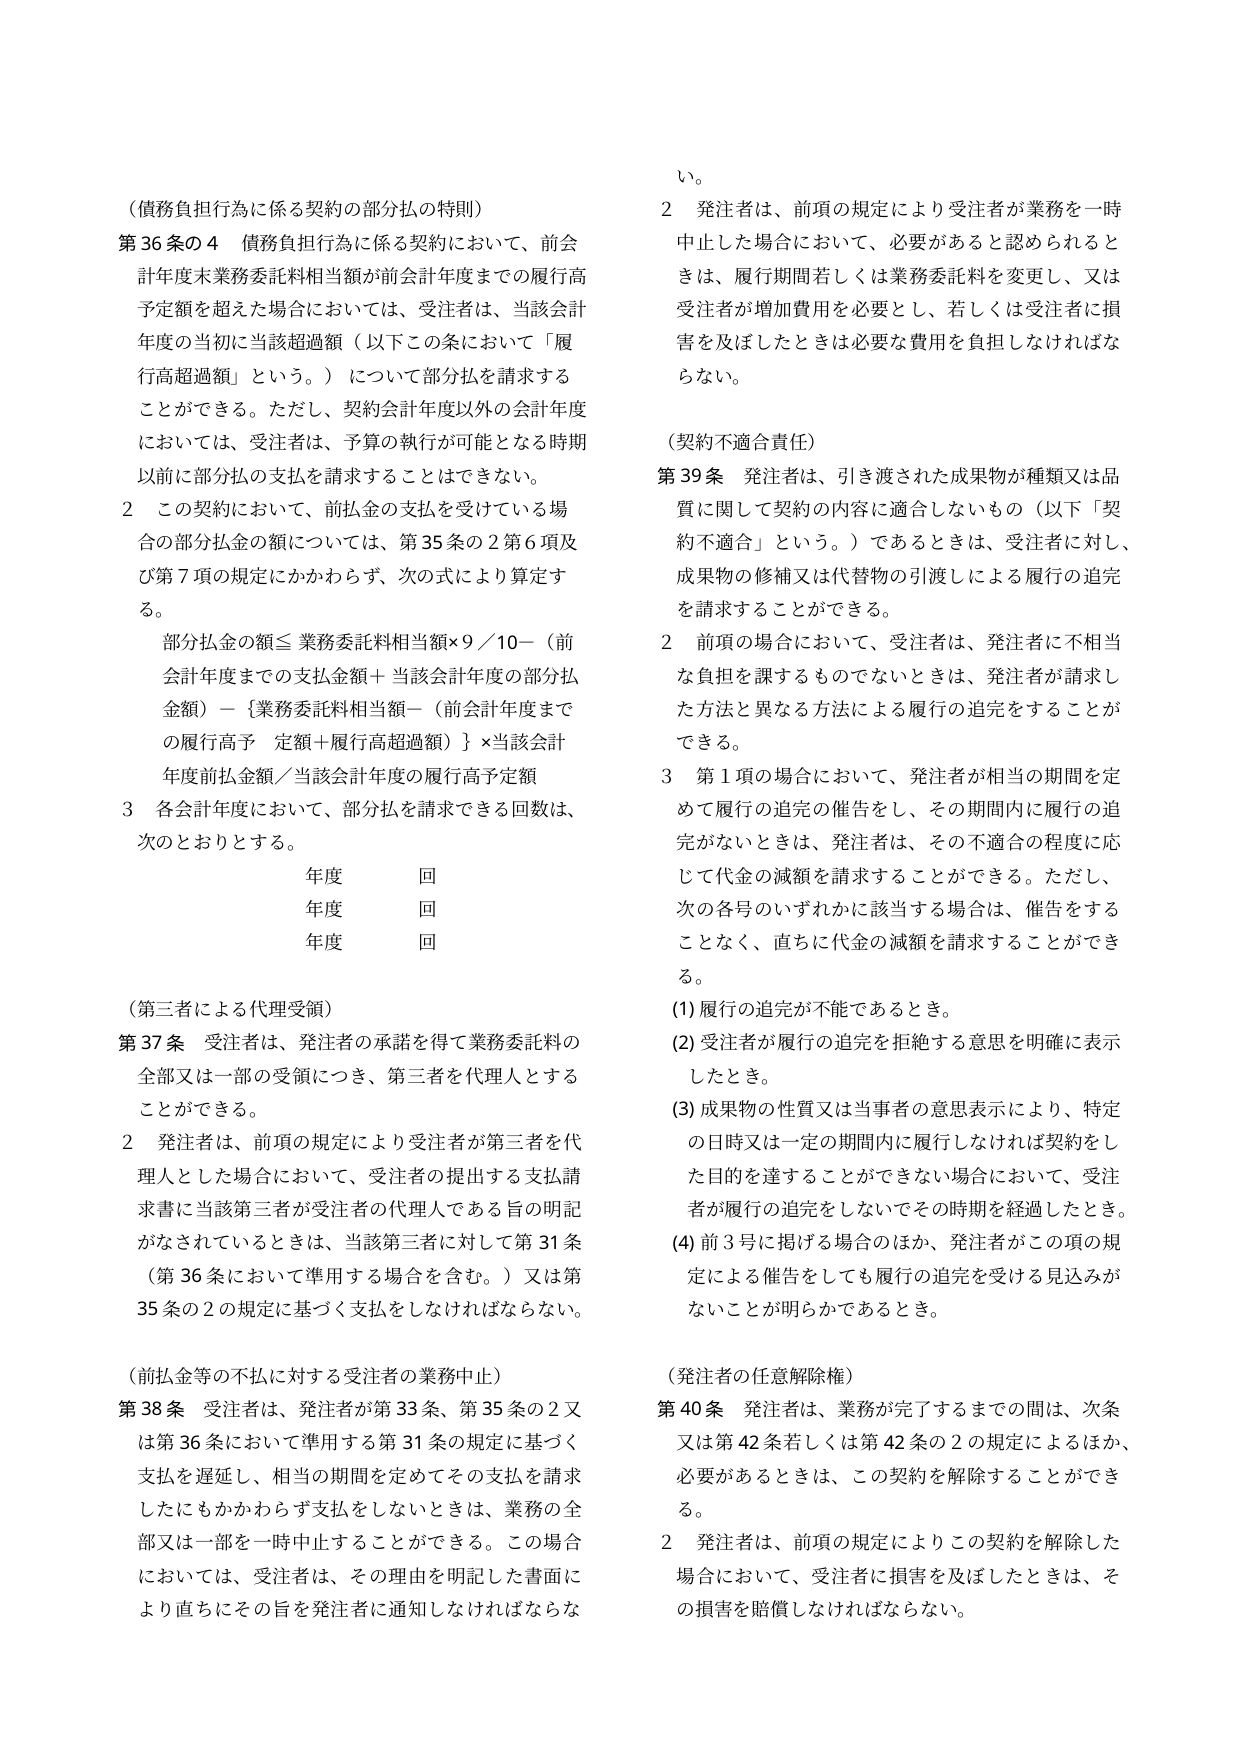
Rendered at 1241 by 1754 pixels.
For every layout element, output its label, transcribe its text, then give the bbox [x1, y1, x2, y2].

text ３ 各会計年度において、部分払を請求できる回数は、次のとおりとする。 [118, 792, 583, 858]
text ２ 発注者は、前項の規定により受注者が第三者を代理人とした場合において、受注者の提出する支払請求書に当該第三者が受注者の代理人である旨の明記がなされているときは、当該第三者に対して第31条（第36条において準用する場合を含む。）又は第35条の２の規定に基づく支払をしなければならない。 [118, 1125, 583, 1325]
text （債務負担行為に係る契約の部分払の特則） [118, 192, 583, 225]
text 部分払金の額≦ 業務委託料相当額×９／10－（前会計年度までの支払金額＋ 当該会計年度の部分払金額）－｛業務委託料相当額－（前会計年度までの履行高予 定額＋履行高超過額）｝×当該会計年度前払金額／当該会計年度の履行高予定額 [162, 625, 583, 792]
text 年度 回 [118, 858, 583, 892]
text （第三者による代理受領） [118, 992, 583, 1025]
text (3) 成果物の性質又は当事者の意思表示により、特定の日時又は一定の期間内に履行しなければ契約をした目的を達することができない場合において、受注者が履行の追完をしないでその時期を経過したとき。 [672, 1092, 1122, 1225]
text （発注者の任意解除権） [658, 1358, 1122, 1392]
text 第36条の４ 債務負担行為に係る契約において、前会計年度末業務委託料相当額が前会計年度までの履行高予定額を超えた場合においては、受注者は、当該会計年度の当初に当該超過額（ 以下この条において「履行高超過額」という。） について部分払を請求することができる。ただし、契約会計年度以外の会計年度においては、受注者は、予算の執行が可能となる時期以前に部分払の支払を請求することはできない。 [118, 225, 589, 492]
text 年度 回 [118, 925, 583, 958]
text ２ 前項の場合において、受注者は、発注者に不相当な負担を課するものでないときは、発注者が請求した方法と異なる方法による履行の追完をすることができる。 [658, 625, 1122, 758]
text 年度 回 [118, 892, 583, 925]
text (1) 履行の追完が不能であるとき。 [672, 992, 1122, 1025]
text 第39条 発注者は、引き渡された成果物が種類又は品質に関して契約の内容に適合しないもの（以下「契約不適合」という。）であるときは、受注者に対し、成果物の修補又は代替物の引渡しによる履行の追完を請求することができる。 [658, 458, 1122, 625]
text 第38条 受注者は、発注者が第33条、第35条の２又は第36条において準用する第31条の規定に基づく支払を遅延し、相当の期間を定めてその支払を請求したにもかかわらず支払をしないときは、業務の全部又は一部を一時中止することができる。この場合においては、受注者は、その理由を明記した書面により直ちにその旨を発注者に通知しなければならない。 [118, 1392, 583, 1625]
text ２ 発注者は、前項の規定により受注者が業務を一時中止した場合において、必要があると認められるときは、履行期間若しくは業務委託料を変更し、又は受注者が増加費用を必要とし、若しくは受注者に損害を及ぼしたときは必要な費用を負担しなければならない。 [658, 192, 1122, 392]
text 第37条 受注者は、発注者の承諾を得て業務委託料の全部又は一部の受領につき、第三者を代理人とすることができる。 [118, 1025, 583, 1125]
text （契約不適合責任） [658, 425, 1122, 458]
text (4) 前３号に掲げる場合のほか、発注者がこの項の規定による催告をしても履行の追完を受ける見込みがないことが明らかであるとき。 [672, 1225, 1122, 1325]
text ２ この契約において、前払金の支払を受けている場合の部分払金の額については、第35条の２第６項及び第７項の規定にかかわらず、次の式により算定する。 [118, 492, 583, 625]
text （前払金等の不払に対する受注者の業務中止） [118, 1358, 583, 1392]
text ２ 発注者は、前項の規定によりこの契約を解除した場合において、受注者に損害を及ぼしたときは、その損害を賠償しなければならない。 [658, 1525, 1122, 1625]
text (2) 受注者が履行の追完を拒絶する意思を明確に表示したとき。 [672, 1025, 1122, 1092]
text 第40条 発注者は、業務が完了するまでの間は、次条又は第42条若しくは第42条の２の規定によるほか、必要があるときは、この契約を解除することができる。 [658, 1392, 1122, 1525]
text ３ 第１項の場合において、発注者が相当の期間を定めて履行の追完の催告をし、その期間内に履行の追完がないときは、発注者は、その不適合の程度に応じて代金の減額を請求することができる。ただし、次の各号のいずれかに該当する場合は、催告をすることなく、直ちに代金の減額を請求することができる。 [658, 758, 1122, 992]
